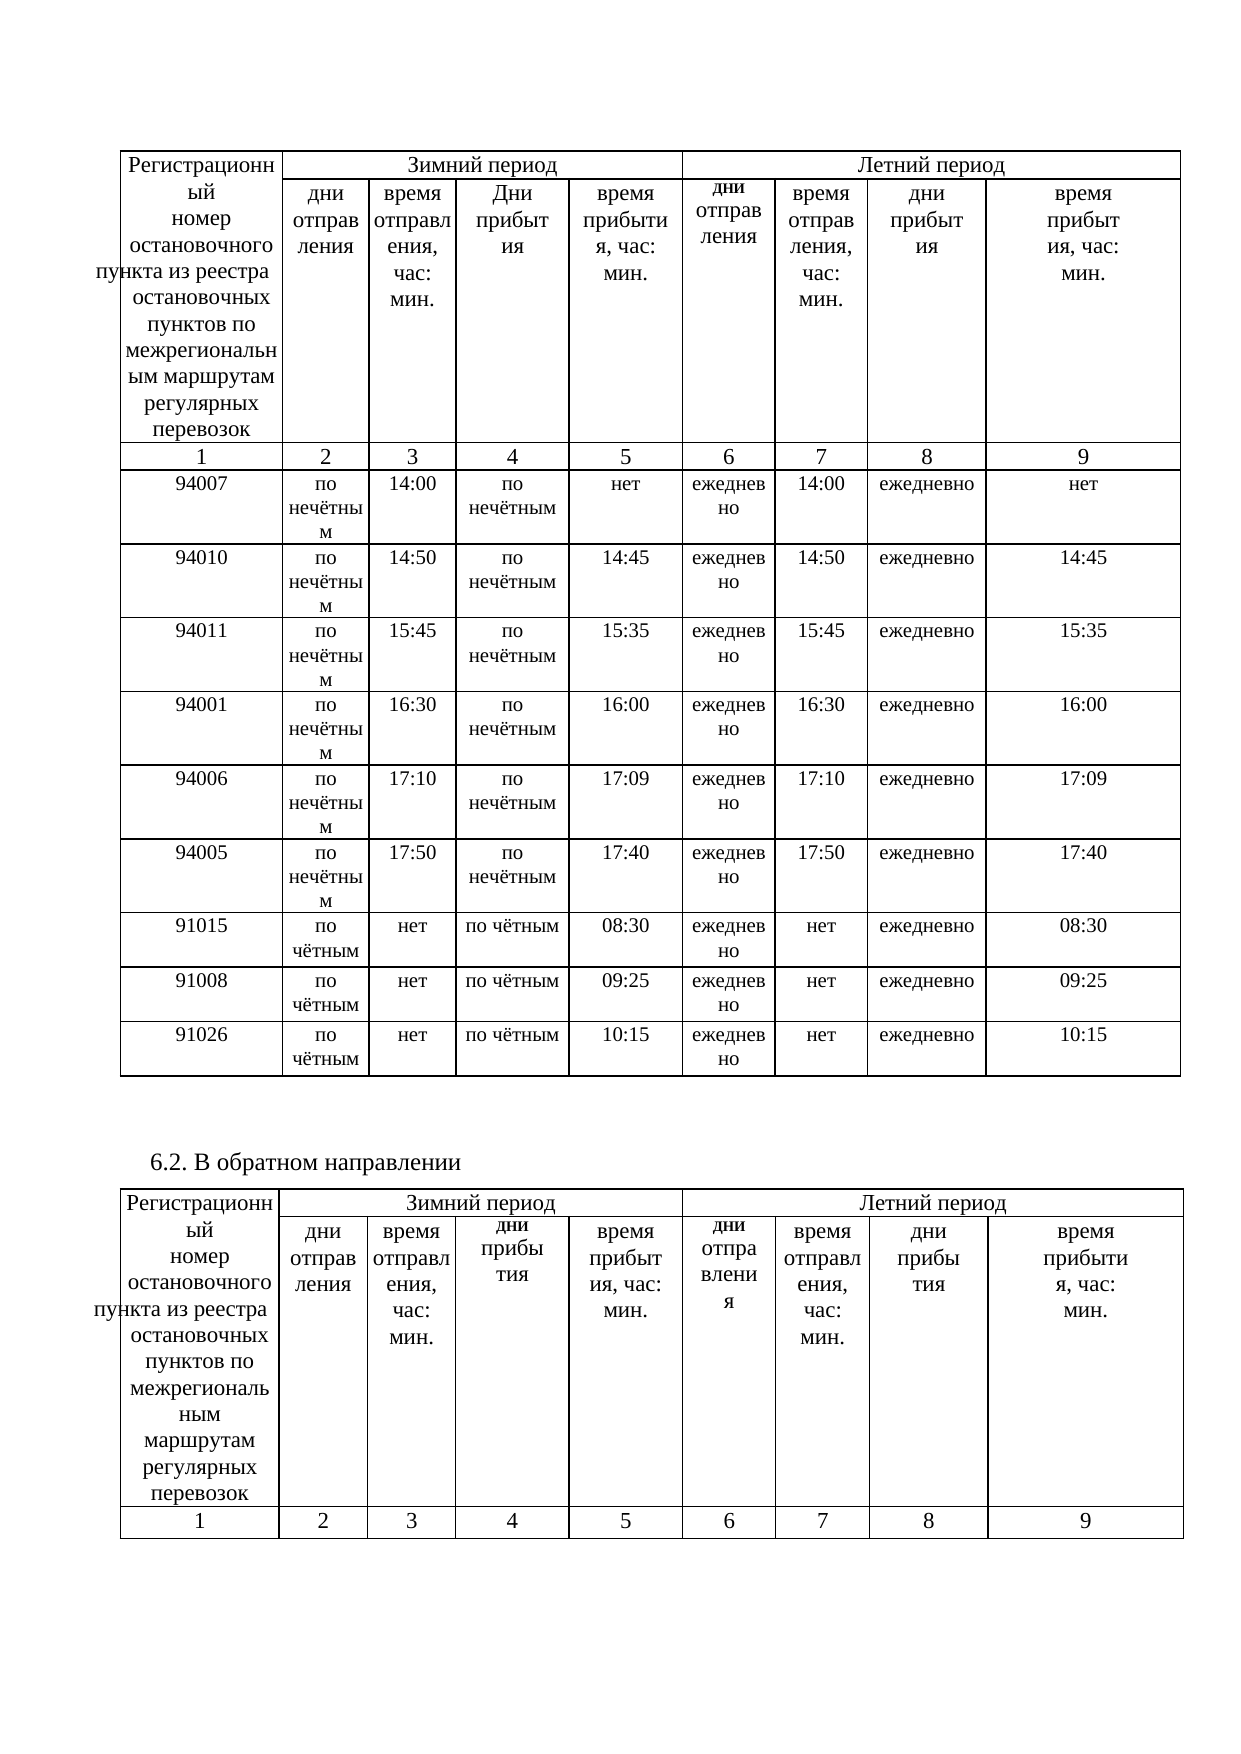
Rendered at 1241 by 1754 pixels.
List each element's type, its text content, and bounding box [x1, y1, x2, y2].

table_cell по нечётным [457, 766, 568, 838]
table_cell 1 [121, 443, 282, 469]
table_cell по нечётным [283, 618, 368, 691]
table_cell время прибыти я, час: мин. [989, 1217, 1183, 1506]
table_cell дни прибыт ия [868, 180, 985, 441]
table_cell по нечётным [457, 471, 568, 543]
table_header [121, 1190, 278, 1506]
table_cell по нечётным [457, 618, 568, 691]
table_cell ежедневно [683, 692, 774, 764]
table_cell 9 [987, 443, 1180, 469]
table_cell 94011 [121, 618, 282, 691]
table_cell 7 [776, 1507, 869, 1537]
table_cell ежедневно [683, 545, 774, 617]
table_cell 5 [570, 443, 682, 469]
table_cell нет [987, 471, 1180, 543]
table_cell время прибыти я, час: мин. [570, 180, 682, 441]
table_cell 4 [457, 443, 568, 469]
table_cell ежедневно [683, 766, 774, 838]
table_cell время отправл ения, час: мин. [368, 1217, 455, 1506]
table_cell 14:45 [570, 545, 682, 617]
table_cell 09:25 [570, 968, 682, 1021]
table_cell нет [570, 471, 682, 543]
table_cell время отправл ения, час: мин. [370, 180, 455, 441]
table_cell 94006 [121, 766, 282, 838]
table_cell по нечётным [457, 545, 568, 617]
table_cell 94007 [121, 471, 282, 543]
table_header Регистрационный номер остановочного пункта из реестра остановочных пунктов по межрегиональным маршрутам регулярных перевозок [121, 152, 282, 441]
table_cell 94005 [121, 840, 282, 912]
table_cell ежедневно [868, 766, 985, 838]
table_cell ежедневно [868, 968, 985, 1021]
table_cell время прибыт ия, час: мин. [987, 180, 1180, 441]
table_cell ДНИ отправ ления [683, 180, 774, 441]
table_cell ежедневно [868, 545, 985, 617]
table_cell 7 [776, 443, 867, 469]
table_cell 17:09 [570, 766, 682, 838]
table_cell 17:10 [370, 766, 455, 838]
table_cell 91015 [121, 913, 282, 966]
table_cell 16:30 [776, 692, 867, 764]
table_cell ежедневно [868, 913, 985, 966]
table_cell Дни прибыт ия [457, 180, 568, 441]
table_cell 14:00 [370, 471, 455, 543]
table_cell время прибыт ия, час: мин. [570, 1217, 682, 1506]
table_cell нет [370, 913, 455, 966]
table_header Зимний период [280, 1190, 682, 1216]
table_cell по чётным [457, 1022, 568, 1075]
table_cell нет [776, 913, 867, 966]
table_cell 14:00 [776, 471, 867, 543]
table_cell 14:50 [776, 545, 867, 617]
table_cell 4 [456, 1507, 568, 1537]
table_cell 2 [280, 1507, 367, 1537]
table_cell 14:45 [987, 545, 1180, 617]
table_cell время отправ ления, час: мин. [776, 180, 867, 441]
table_cell по нечётным [283, 692, 368, 764]
table_cell 6 [683, 443, 774, 469]
table_cell по чётным [457, 913, 568, 966]
table_cell ежедневно [868, 692, 985, 764]
table_cell 8 [868, 443, 985, 469]
table_cell по нечётным [457, 840, 568, 912]
table_cell по чётным [457, 968, 568, 1021]
text 6.2. В обратном направлении [150, 1147, 1090, 1175]
table_header Летний период [683, 1190, 1183, 1216]
table_cell по нечётным [283, 840, 368, 912]
table_cell 1 [121, 1507, 278, 1537]
table_cell ежедневно [683, 913, 774, 966]
table_cell по чётным [283, 913, 368, 966]
table_header Зимний период [283, 152, 682, 178]
table_cell 17:09 [987, 766, 1180, 838]
table_cell 16:00 [987, 692, 1180, 764]
table_cell по чётным [283, 968, 368, 1021]
table_cell 9 [989, 1507, 1183, 1537]
table_cell 3 [368, 1507, 455, 1537]
table_cell 17:50 [776, 840, 867, 912]
table_cell 15:45 [370, 618, 455, 691]
table_cell ежедневно [683, 618, 774, 691]
table_cell по нечётным [283, 766, 368, 838]
table_cell дни отправ ления [283, 180, 368, 441]
table_cell 17:10 [776, 766, 867, 838]
table_cell 10:15 [987, 1022, 1180, 1075]
table_cell ежедневно [868, 840, 985, 912]
table_cell ежедневно [683, 968, 774, 1021]
table_cell дни отправ ления [280, 1217, 367, 1506]
table_cell 91026 [121, 1022, 282, 1075]
table_cell по чётным [283, 1022, 368, 1075]
table_cell 5 [570, 1507, 682, 1537]
table_cell 91008 [121, 968, 282, 1021]
table_cell ДНИ прибы тия [456, 1217, 568, 1506]
table_cell 94001 [121, 692, 282, 764]
table_cell 8 [870, 1507, 987, 1537]
table_cell нет [370, 1022, 455, 1075]
table_cell 08:30 [570, 913, 682, 966]
table_cell 15:35 [570, 618, 682, 691]
table_cell 15:45 [776, 618, 867, 691]
table_cell по нечётным [283, 545, 368, 617]
table_cell 6 [683, 1507, 775, 1537]
table_cell 16:30 [370, 692, 455, 764]
table_cell 08:30 [987, 913, 1180, 966]
table_cell нет [370, 968, 455, 1021]
table_header Летний период [683, 152, 1180, 178]
table_cell 14:50 [370, 545, 455, 617]
table_cell 09:25 [987, 968, 1180, 1021]
table_cell 17:40 [570, 840, 682, 912]
table_cell 10:15 [570, 1022, 682, 1075]
table_cell 94010 [121, 545, 282, 617]
table_cell ежедневно [683, 1022, 774, 1075]
table_cell ежедневно [868, 618, 985, 691]
table_cell 17:50 [370, 840, 455, 912]
table_cell по нечётным [457, 692, 568, 764]
table_cell время отправл ения, час: мин. [776, 1217, 869, 1506]
table_cell 3 [370, 443, 455, 469]
table_cell ежедневно [683, 840, 774, 912]
table_cell по нечётным [283, 471, 368, 543]
table_cell 17:40 [987, 840, 1180, 912]
table_cell ежедневно [683, 471, 774, 543]
table_cell 16:00 [570, 692, 682, 764]
table_cell нет [776, 968, 867, 1021]
table_cell 15:35 [987, 618, 1180, 691]
table_cell ДНИ отпра влени я [683, 1217, 775, 1506]
table_cell ежедневно [868, 1022, 985, 1075]
table_cell нет [776, 1022, 867, 1075]
table_cell ежедневно [868, 471, 985, 543]
table_cell 2 [283, 443, 368, 469]
table_cell дни прибы тия [870, 1217, 987, 1506]
